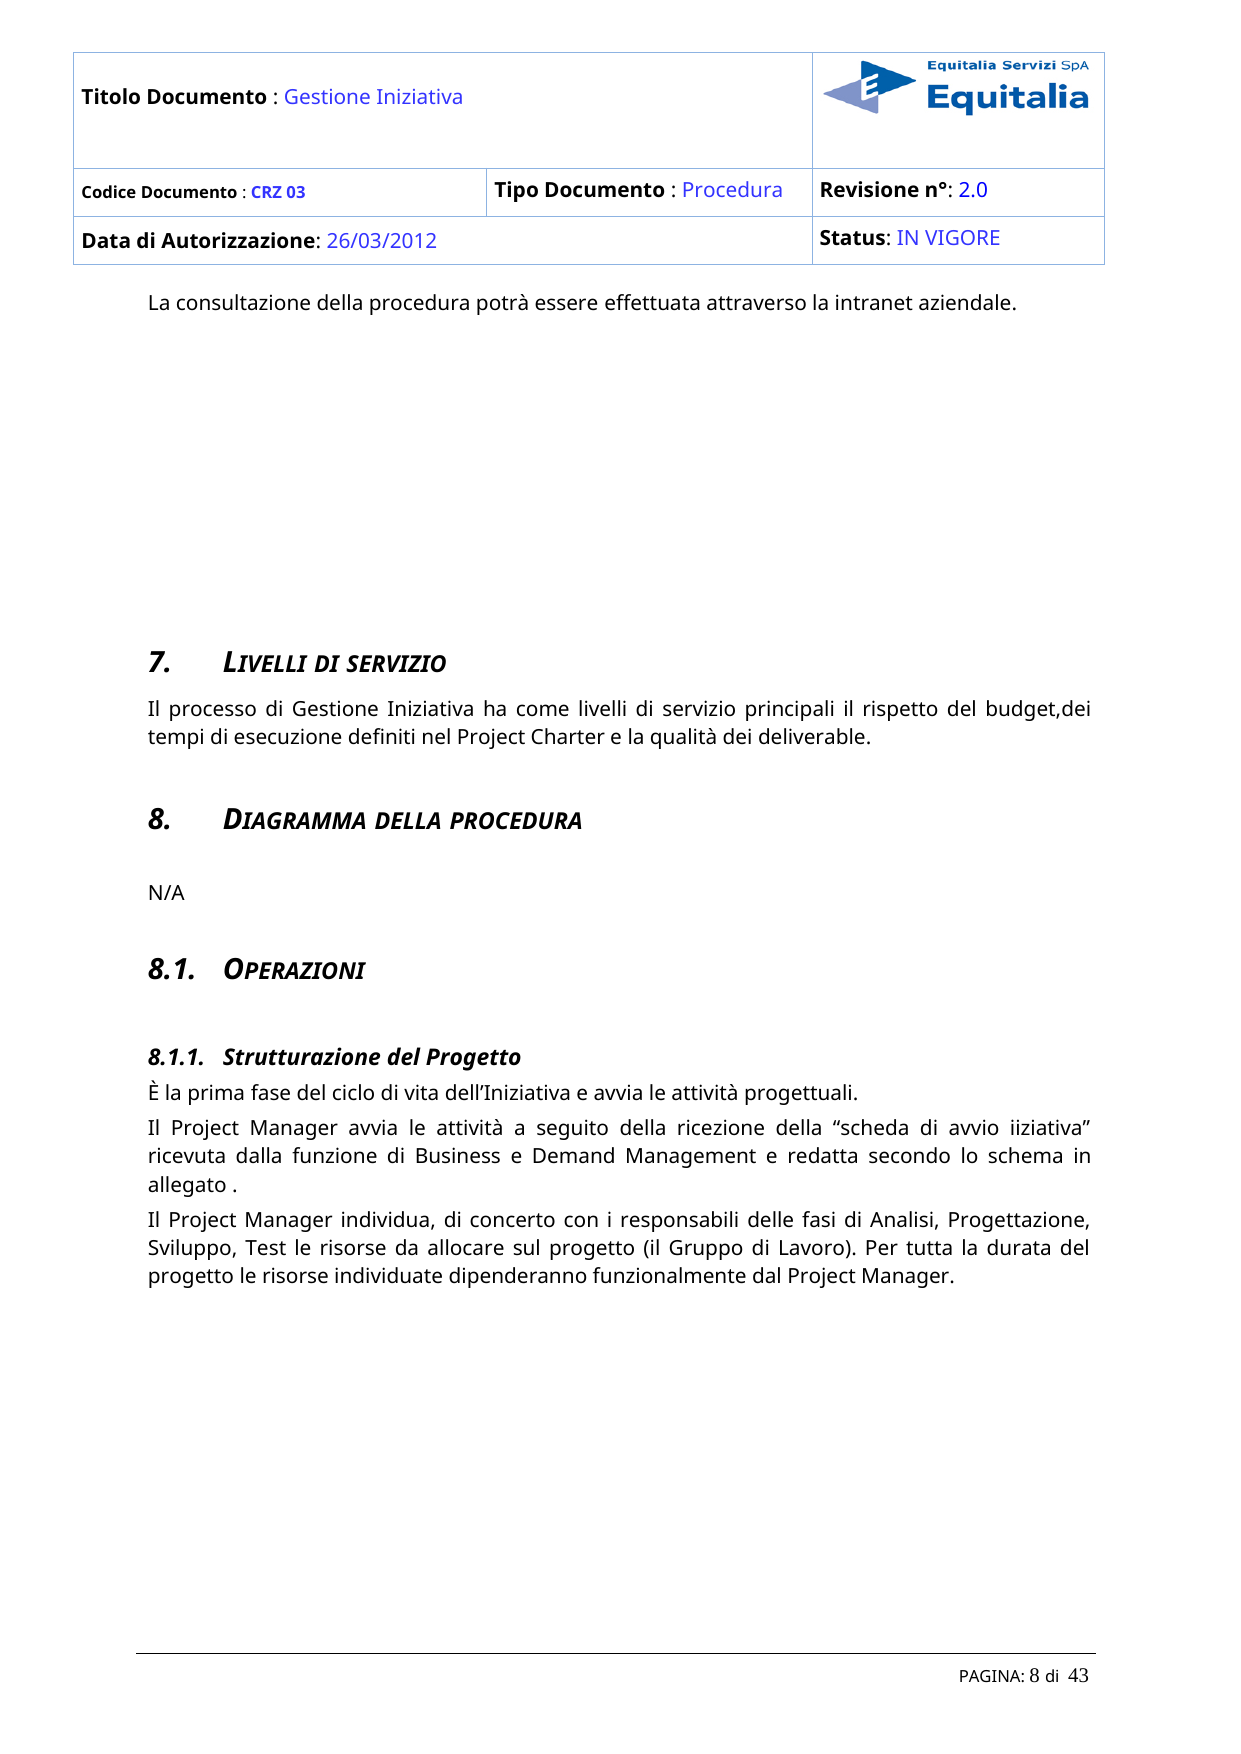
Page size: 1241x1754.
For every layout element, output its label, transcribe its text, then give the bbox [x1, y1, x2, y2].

text Il processo di Gestione Iniziativa ha come livelli di servizio principali il rispetto del budget,dei tempi di esecuzione definiti nel Project Charter e la qualità dei deliverable. [148, 694, 1092, 751]
text Il Project Manager individua, di concerto con i responsabili delle fasi di Analisi, Progettazione, Sviluppo, Test le risorse da allocare sul progetto (il Gruppo di Lavoro). Per tutta la durata del progetto le risorse individuate dipenderanno funzionalmente dal Project Manager. [148, 1205, 1092, 1290]
text N/A [148, 878, 1092, 907]
picture [819, 53, 1098, 121]
text La consultazione della procedura potrà essere effettuata attraverso la intranet aziendale. [148, 288, 1092, 316]
subtitle Operazioni [148, 948, 1092, 988]
text Il Project Manager avvia le attività a seguito della ricezione della “scheda di avvio iiziativa” ricevuta dalla funzione di Business e Demand Management e redatta secondo lo schema in allegato . [148, 1113, 1092, 1198]
subtitle Diagramma della procedura [148, 798, 1092, 838]
text È la prima fase del ciclo di vita dell’Iniziativa e avvia le attività progettuali. [148, 1078, 1092, 1107]
subtitle Strutturazione del Progetto [148, 1041, 1092, 1072]
subtitle Livelli di servizio [148, 642, 1092, 681]
